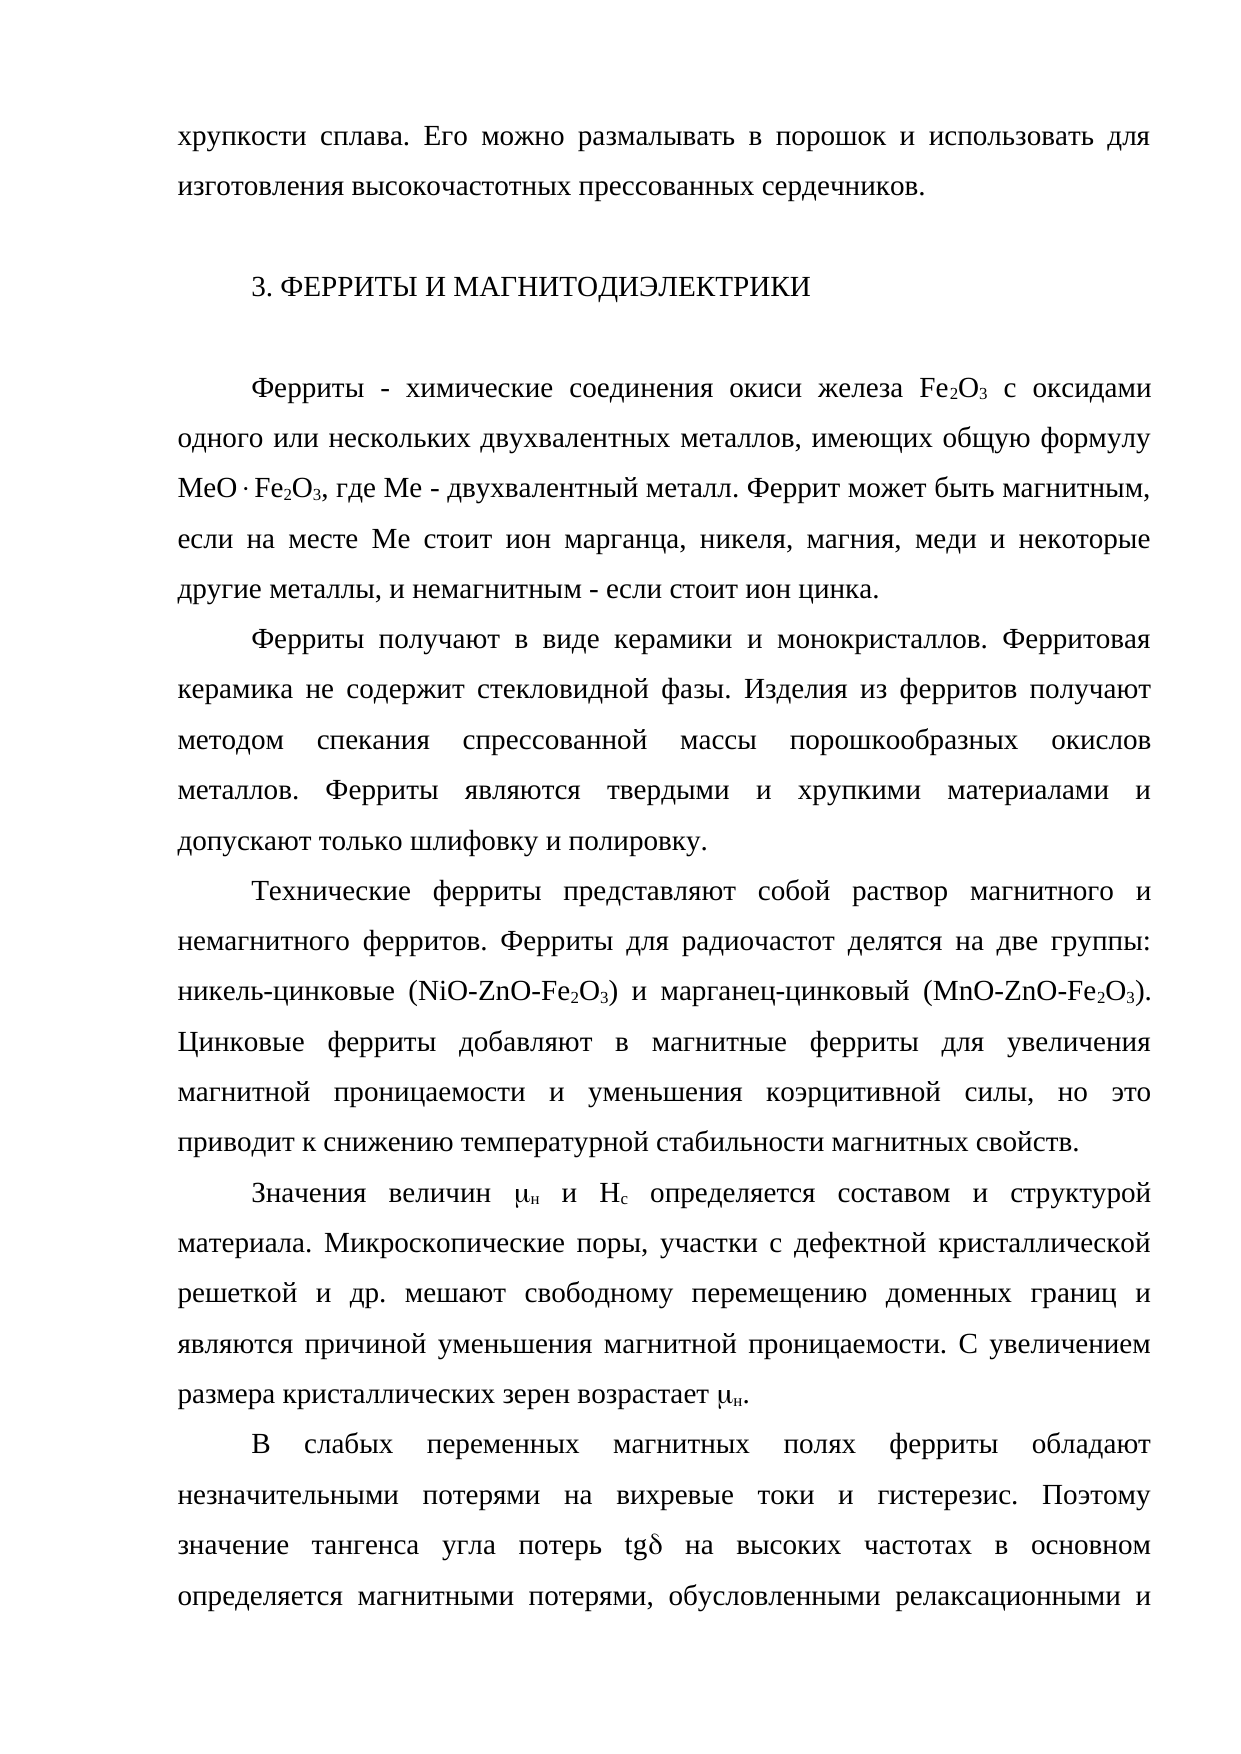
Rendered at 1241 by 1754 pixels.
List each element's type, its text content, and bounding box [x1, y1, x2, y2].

text Технические ферриты представляют собой раствор магнитного и немагнитного ферритов. Ферриты для радиочастот делятся на две группы: никель-цинковые (NiO-ZnO-Fe2O3) и марганец-цинковый (MnO-ZnO-Fe2O3). Цинковые ферриты добавляют в магнитные ферриты для увеличения магнитной проницаемости и уменьшения коэрцитивной силы, но это приводит к снижению температурной стабильности магнитных свойств. [177, 873, 1152, 1158]
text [177, 1427, 1152, 1611]
text Значения величин н и Hc определяется составом и структурой материала. Микроскопические поры, участки с дефектной кристаллической решеткой и др. мешают свободному перемещению доменных границ и являются причиной уменьшения магнитной проницаемости. С увеличением размера кристаллических зерен возрастает н. [177, 1175, 1152, 1410]
text Ферриты получают в виде керамики и монокристаллов. Ферритовая керамика не содержит стекловидной фазы. Изделия из ферритов получают методом спекания спрессованной массы порошкообразных окислов металлов. Ферриты являются твердыми и хрупкими материалами и допускают только шлифовку и полировку. [177, 621, 1152, 856]
text Ферриты - химические соединения окиси железа Fe2О3 с оксидами одного или нескольких двухвалентных металлов, имеющих общую формулу МеОFe2O3, где Ме - двухвалентный металл. Феррит может быть магнитным, если на месте Ме стоит ион марганца, никеля, магния, меди и некоторые другие металлы, и немагнитным - если стоит ион цинка. [177, 370, 1152, 604]
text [177, 118, 1152, 202]
text 3. Ферриты и магнитодиэлектрики [177, 269, 1152, 303]
